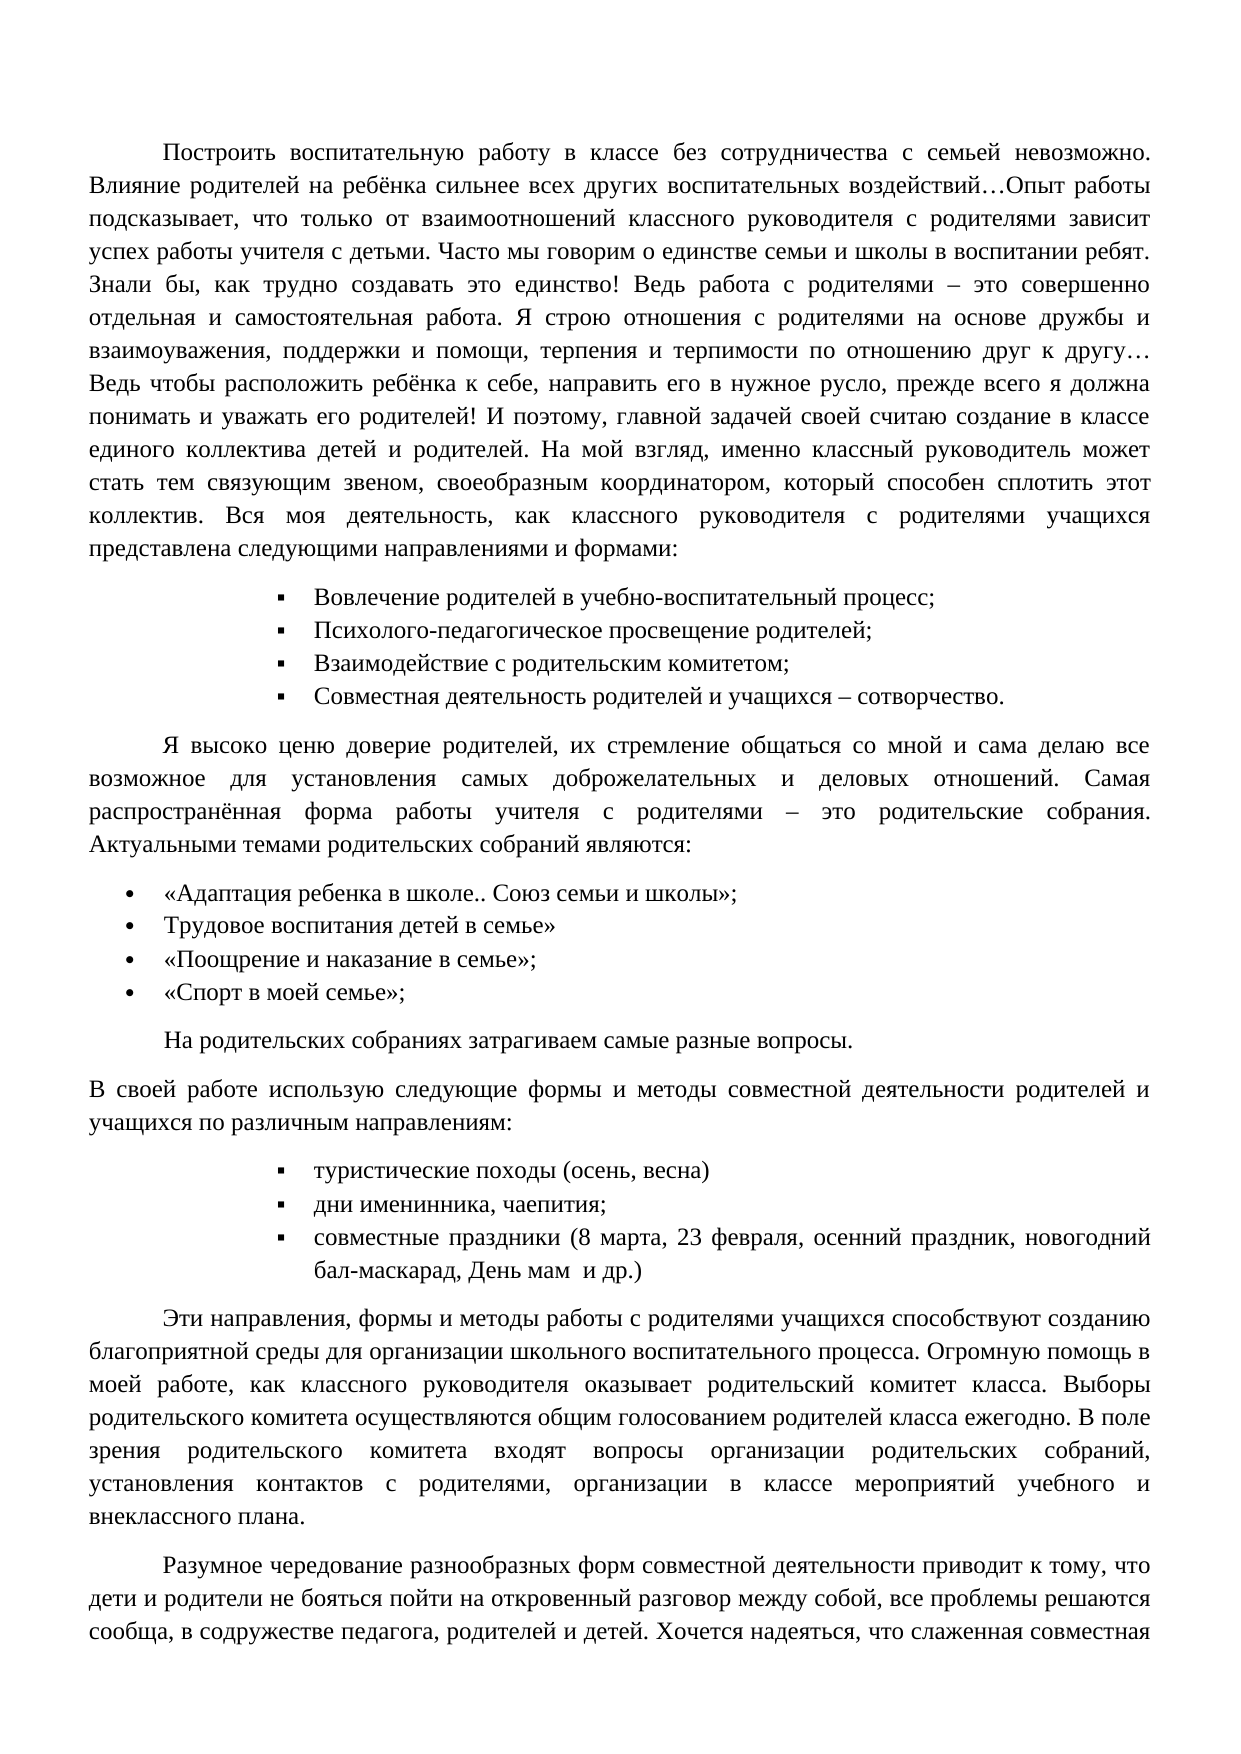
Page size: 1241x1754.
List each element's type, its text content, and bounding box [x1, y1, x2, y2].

text Эти направления, формы и методы работы с родителями учащихся способствуют созданию благоприятной среды для организации школьного воспитательного процесса. Огромную помощь в моей работе, как классного руководителя оказывает родительский комитет класса. Выборы родительского комитета осуществляются общим голосованием родителей класса ежегодно. В поле зрения родительского комитета входят вопросы организации родительских собраний, установления контактов с родителями, организации в классе мероприятий учебного и внеклассного плана. [89, 1303, 1152, 1530]
text Я высоко ценю доверие родителей, их стремление общаться со мной и сама делаю все возможное для установления самых доброжелательных и деловых отношений. Самая распространённая форма работы учителя с родителями – это родительские собрания. Актуальными темами родительских собраний являются: [89, 730, 1152, 858]
text На родительских собраниях затрагиваем самые разные вопросы. [164, 1025, 1152, 1054]
list Совместная деятельность родителей и учащихся – сотворчество. [276, 681, 1152, 710]
text Построить воспитательную работу в классе без сотрудничества с семьей невозможно. Влияние родителей на ребёнка сильнее всех других воспитательных воздействий…Опыт работы подсказывает, что только от взаимоотношений классного руководителя с родителями зависит успех работы учителя с детьми. Часто мы говорим о единстве семьи и школы в воспитании ребят. Знали бы, как трудно создавать это единство! Ведь работа с родителями – это совершенно отдельная и самостоятельная работа. Я строю отношения с родителями на основе дружбы и взаимоуважения, поддержки и помощи, терпения и терпимости по отношению друг к другу… Ведь чтобы расположить ребёнка к себе, направить его в нужное русло, прежде всего я должна понимать и уважать его родителей! И поэтому, главной задачей своей считаю создание в классе единого коллектива детей и родителей. На мой взгляд, именно классный руководитель может стать тем связующим звеном, своеобразным координатором, который способен сплотить этот коллектив. Вся моя деятельность, как классного руководителя с родителями учащихся представлена следующими направлениями и формами: [89, 137, 1152, 562]
list Психолого-педагогическое просвещение родителей; [276, 615, 1152, 644]
list «Спорт в моей семье»; [126, 977, 1152, 1005]
list Взаимодействие с родительским комитетом; [276, 648, 1152, 677]
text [89, 1550, 1152, 1645]
list «Адаптация ребенка в школе.. Союз семьи и школы»; [126, 878, 1152, 906]
list Трудовое воспитания детей в семье» [126, 911, 1152, 939]
list «Поощрение и наказание в семье»; [126, 944, 1152, 972]
list Вовлечение родителей в учебно-воспитательный процесс; [276, 582, 1152, 611]
list совместные праздники (8 марта, 23 февраля, осенний праздник, новогодний бал-маскарад, День мам и др.) [276, 1222, 1152, 1283]
list дни именинника, чаепития; [276, 1189, 1152, 1217]
list туристические походы (осень, весна) [276, 1156, 1152, 1184]
text В своей работе использую следующие формы и методы совместной деятельности родителей и учащихся по различным направлениям: [89, 1074, 1152, 1136]
